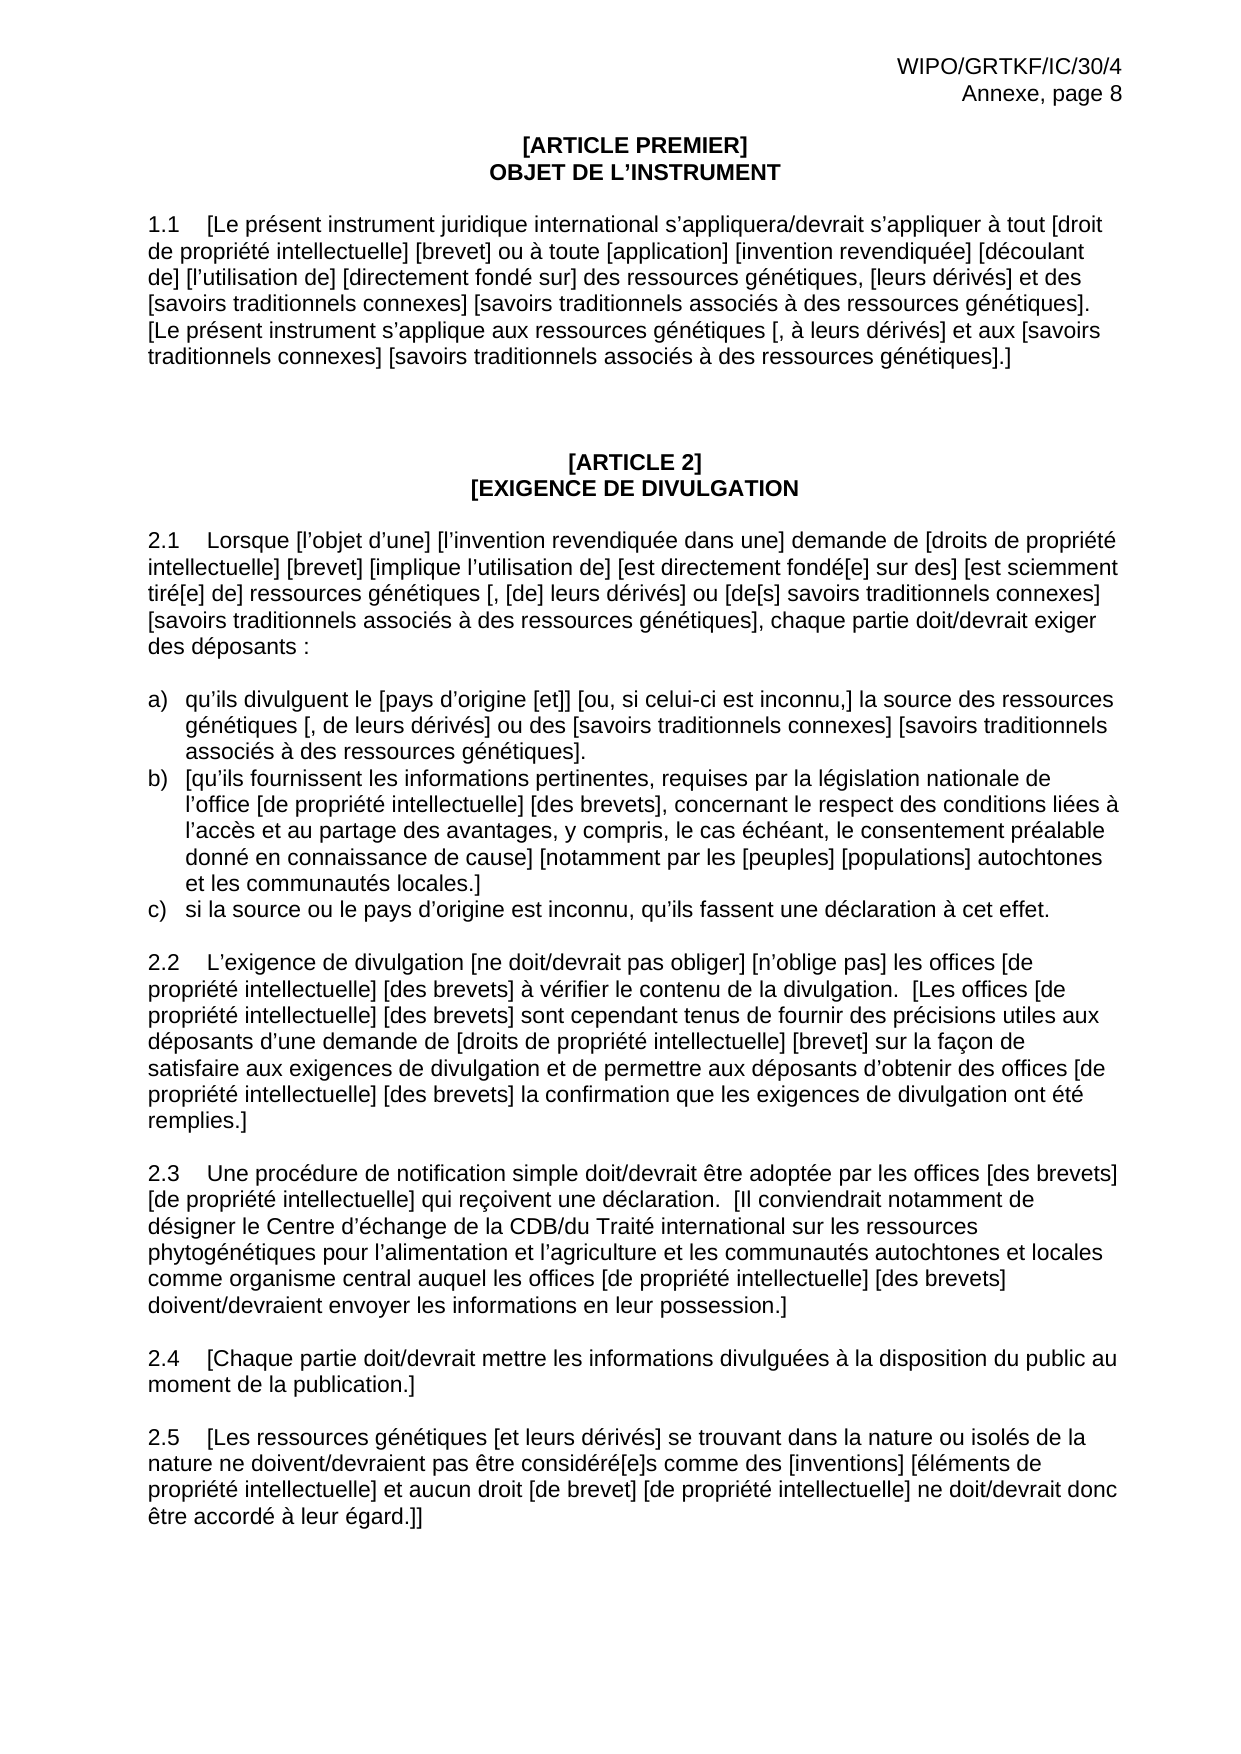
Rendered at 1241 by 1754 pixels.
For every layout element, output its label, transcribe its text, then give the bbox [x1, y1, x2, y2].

list si la source ou le pays d’origine est inconnu, qu’ils fassent une déclaration à cet effet. [148, 896, 1122, 923]
text [ARTICLE 2] [148, 448, 1122, 475]
text 2.5 [Les ressources génétiques [et leurs dérivés] se trouvant dans la nature ou isolés de la nature ne doivent/devraient pas être considéré[e]s comme des [inventions] [éléments de propriété intellectuelle] et aucun droit [de brevet] [de propriété intellectuelle] ne doit/devrait donc être accordé à leur égard.]] [148, 1423, 1122, 1529]
text 2.3 Une procédure de notification simple doit/devrait être adoptée par les offices [des brevets] [de propriété intellectuelle] qui reçoivent une déclaration. [Il conviendrait notamment de désigner le Centre d’échange de la CDB/du Traité international sur les ressources phytogénétiques pour l’alimentation et l’agriculture et les communautés autochtones et locales comme organisme central auquel les offices [de propriété intellectuelle] [des brevets] doivent/devraient envoyer les informations en leur possession.] [148, 1160, 1122, 1318]
text 1.1 [Le présent instrument juridique international s’appliquera/devrait s’appliquer à tout [droit de propriété intellectuelle] [brevet] ou à toute [application] [invention revendiquée] [découlant de] [l’utilisation de] [directement fondé sur] des ressources génétiques, [leurs dérivés] et des [savoirs traditionnels connexes] [savoirs traditionnels associés à des ressources génétiques]. [Le présent instrument s’applique aux ressources génétiques [, à leurs dérivés] et aux [savoirs traditionnels connexes] [savoirs traditionnels associés à des ressources génétiques].] [148, 211, 1122, 369]
text 2.1 Lorsque [l’objet d’une] [l’invention revendiquée dans une] demande de [droits de propriété intellectuelle] [brevet] [implique l’utilisation de] [est directement fondé[e] sur des] [est sciemment tiré[e] de] ressources génétiques [, [de] leurs dérivés] ou [de[s] savoirs traditionnels connexes] [savoirs traditionnels associés à des ressources génétiques], chaque partie doit/devrait exiger des déposants : [148, 527, 1122, 659]
text [EXIGENCE DE DIVULGATION [148, 475, 1122, 501]
text OBJET DE L’INSTRUMENT [148, 158, 1122, 185]
list [qu’ils fournissent les informations pertinentes, requises par la législation nationale de l’office [de propriété intellectuelle] [des brevets], concernant le respect des conditions liées à l’accès et au partage des avantages, y compris, le cas échéant, le consentement préalable donné en connaissance de cause] [notamment par les [peuples] [populations] autochtones et les communautés locales.] [148, 765, 1122, 896]
list qu’ils divulguent le [pays d’origine [et]] [ou, si celui-ci est inconnu,] la source des ressources génétiques [, de leurs dérivés] ou des [savoirs traditionnels connexes] [savoirs traditionnels associés à des ressources génétiques]. [148, 686, 1122, 765]
text 2.2 L’exigence de divulgation [ne doit/devrait pas obliger] [n’oblige pas] les offices [de propriété intellectuelle] [des brevets] à vérifier le contenu de la divulgation. [Les offices [de propriété intellectuelle] [des brevets] sont cependant tenus de fournir des précisions utiles aux déposants d’une demande de [droits de propriété intellectuelle] [brevet] sur la façon de satisfaire aux exigences de divulgation et de permettre aux déposants d’obtenir des offices [de propriété intellectuelle] [des brevets] la confirmation que les exigences de divulgation ont été remplies.] [148, 949, 1122, 1134]
text [ARTICLE PREMIER] [148, 132, 1122, 158]
text 2.4 [Chaque partie doit/devrait mettre les informations divulguées à la disposition du public au moment de la publication.] [148, 1344, 1122, 1397]
